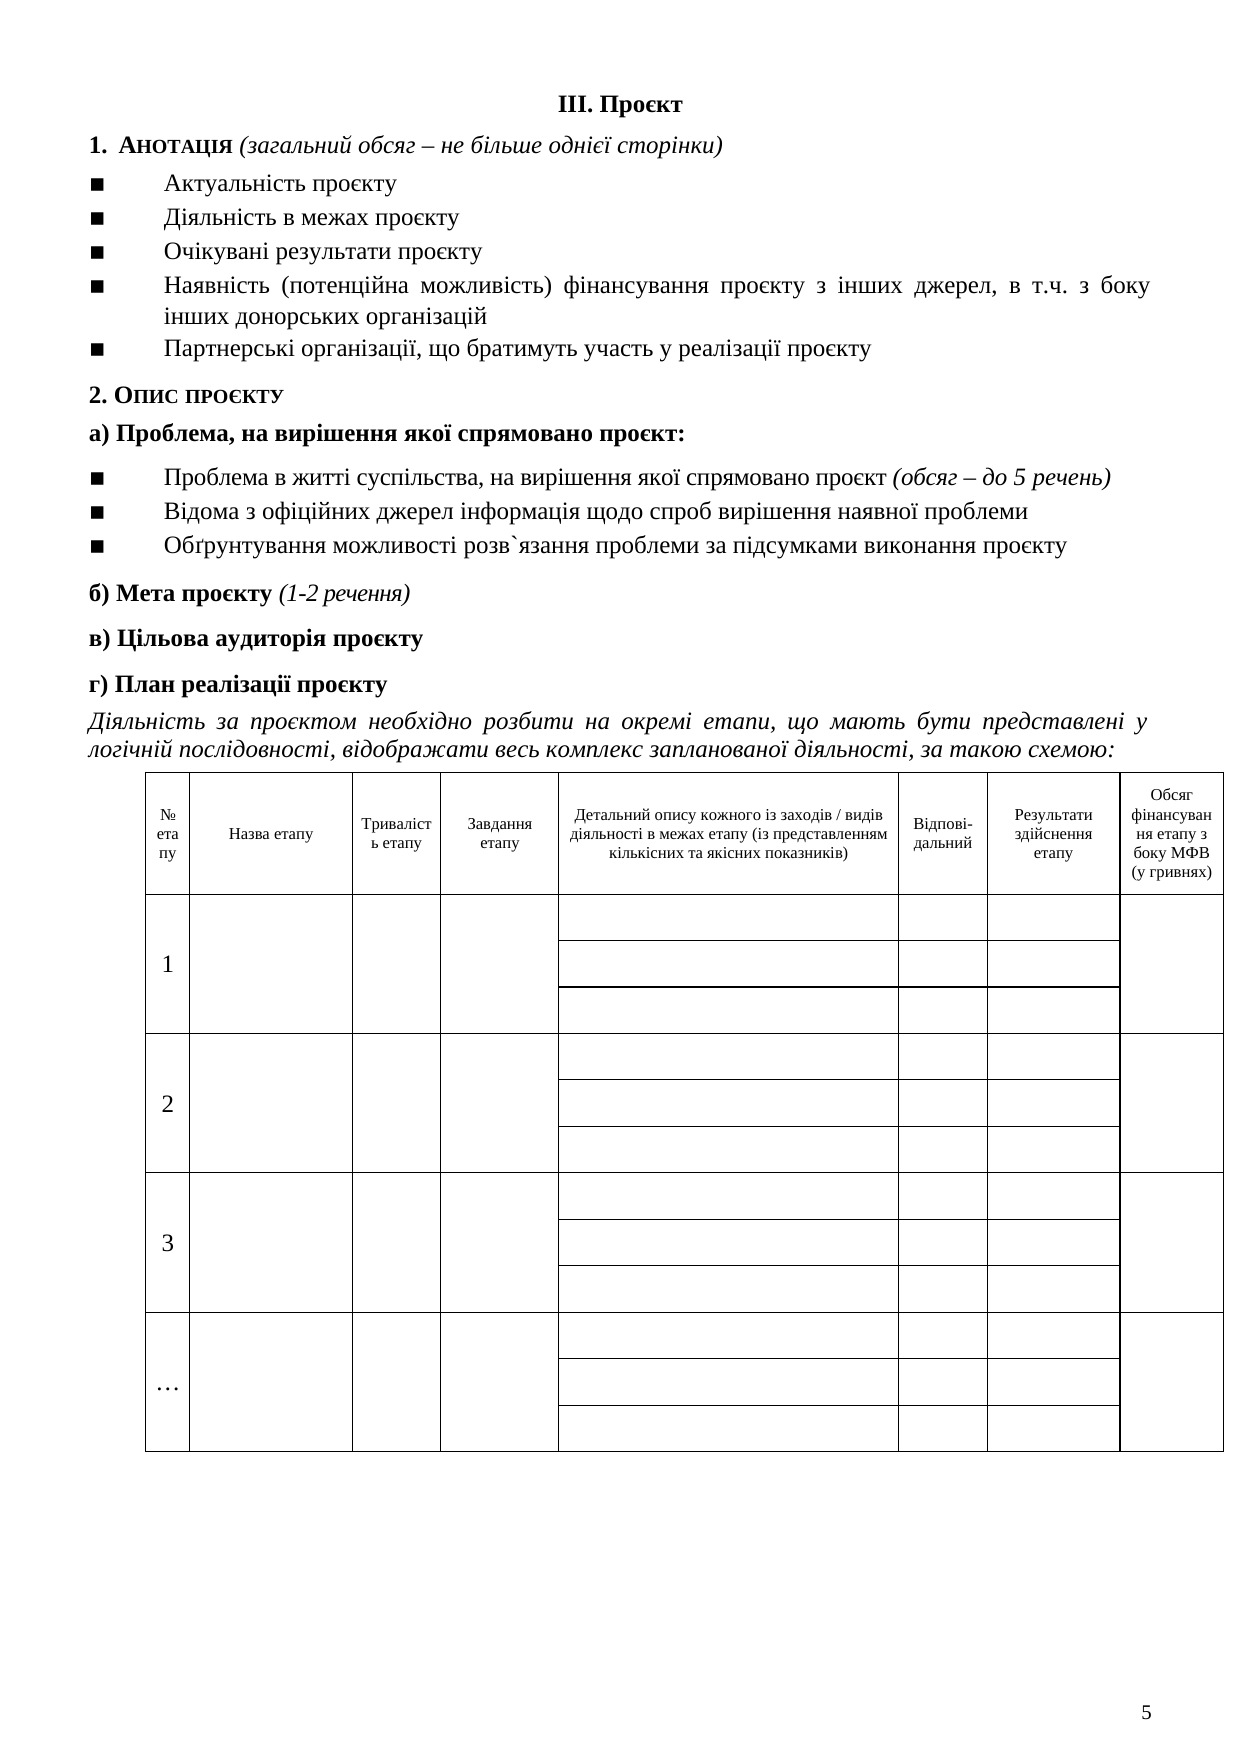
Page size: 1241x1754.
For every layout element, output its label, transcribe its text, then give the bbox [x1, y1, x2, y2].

table_cell 1 [146, 895, 189, 1033]
table_cell … [146, 1313, 189, 1451]
table_cell 2 [146, 1034, 189, 1172]
table_cell [441, 895, 558, 1033]
table_cell [899, 941, 987, 986]
table_cell [899, 1359, 987, 1404]
table_cell [899, 1266, 987, 1312]
table_cell [988, 1266, 1119, 1312]
table_header Результати здійснення етапу [988, 773, 1119, 893]
table_cell [988, 1080, 1119, 1126]
table_cell [559, 988, 898, 1033]
table_cell [559, 1220, 898, 1265]
table_cell [190, 1034, 352, 1172]
table_cell [988, 1406, 1119, 1451]
table_cell [559, 1173, 898, 1219]
table_cell [559, 1034, 898, 1079]
table_header Завдання етапу [441, 773, 558, 893]
table_cell [353, 1173, 440, 1312]
table_cell [988, 1220, 1119, 1265]
table_cell [559, 941, 898, 986]
table_cell [559, 1406, 898, 1451]
text Діяльність за проєктом необхідно розбити на окремі етапи, що мають бути представлені у логічній послідовності, відображати весь комплекс запланованої діяльності, за такою схемою: [89, 706, 1152, 763]
table_cell [559, 1313, 898, 1358]
table_cell [988, 988, 1119, 1033]
table_header Обсяг фінансування етапу з боку МФВ (у гривнях) [1121, 773, 1223, 893]
table_cell [899, 1127, 987, 1172]
list Наявність (потенційна можливість) фінансування проєкту з інших джерел, в т.ч. з боку інших донорських організацій [89, 267, 1152, 330]
list Проблема в житті суспільства, на вирішення якої спрямовано проєкт (обсяг – до 5 речень) [89, 459, 1152, 493]
table_cell 3 [146, 1173, 189, 1312]
table_cell [353, 1034, 440, 1172]
table_cell [899, 1034, 987, 1079]
table_cell [353, 1313, 440, 1451]
list Діяльність в межах проєкту [89, 199, 1152, 233]
text в) Цільова аудиторія проєкту [89, 623, 1152, 652]
text 2. Опис проєкту [89, 381, 1152, 409]
list Партнерські організації, що братимуть участь у реалізації проєкту [89, 330, 1152, 364]
table_cell [1121, 1034, 1223, 1172]
table_cell [190, 1173, 352, 1312]
table_cell [190, 1313, 352, 1451]
text б) Мета проєкту (1-2 речення) [89, 578, 1152, 607]
table_cell [559, 895, 898, 940]
table_header Назва етапу [190, 773, 352, 893]
table_cell [441, 1034, 558, 1172]
table_cell [1121, 1313, 1223, 1451]
table_cell [1121, 895, 1223, 1033]
table_cell [988, 1313, 1119, 1358]
table_cell [559, 1359, 898, 1404]
list Очікувані результати проєкту [89, 233, 1152, 267]
table_cell [899, 988, 987, 1033]
table_cell [988, 1359, 1119, 1404]
list Актуальність проєкту [89, 165, 1152, 199]
table_cell [559, 1127, 898, 1172]
table_cell [559, 1080, 898, 1126]
text г) План реалізації проєкту [89, 669, 1152, 697]
table_cell [441, 1313, 558, 1451]
table_cell [899, 1406, 987, 1451]
table_cell [988, 895, 1119, 940]
list Обґрунтування можливості розв`язання проблеми за підсумками виконання проєкту [89, 527, 1152, 561]
table_cell [899, 1173, 987, 1219]
table_header Детальний опису кожного із заходів / видів діяльності в межах етапу (із представленням кількісних та якісних показників) [559, 773, 898, 893]
table_cell [899, 895, 987, 940]
text ІІІ. Проєкт [89, 89, 1152, 117]
table_cell [353, 895, 440, 1033]
table_header Відпові-дальний [899, 773, 987, 893]
table_header Тривалість етапу [353, 773, 440, 893]
table_cell [988, 1127, 1119, 1172]
table_header № етапу [146, 773, 189, 893]
table_cell [899, 1080, 987, 1126]
table_cell [988, 1173, 1119, 1219]
table_cell [190, 895, 352, 1033]
table_cell [988, 941, 1119, 986]
list Відома з офіційних джерел інформація щодо спроб вирішення наявної проблеми [89, 493, 1152, 527]
table_cell [441, 1173, 558, 1312]
table_cell [1121, 1173, 1223, 1312]
table_cell [899, 1313, 987, 1358]
list Анотація (загальний обсяг – не більше однієї сторінки) [89, 130, 1152, 159]
text а) Проблема, на вирішення якої спрямовано проєкт: [89, 418, 1152, 446]
table_cell [988, 1034, 1119, 1079]
table_cell [559, 1266, 898, 1312]
table_cell [899, 1220, 987, 1265]
